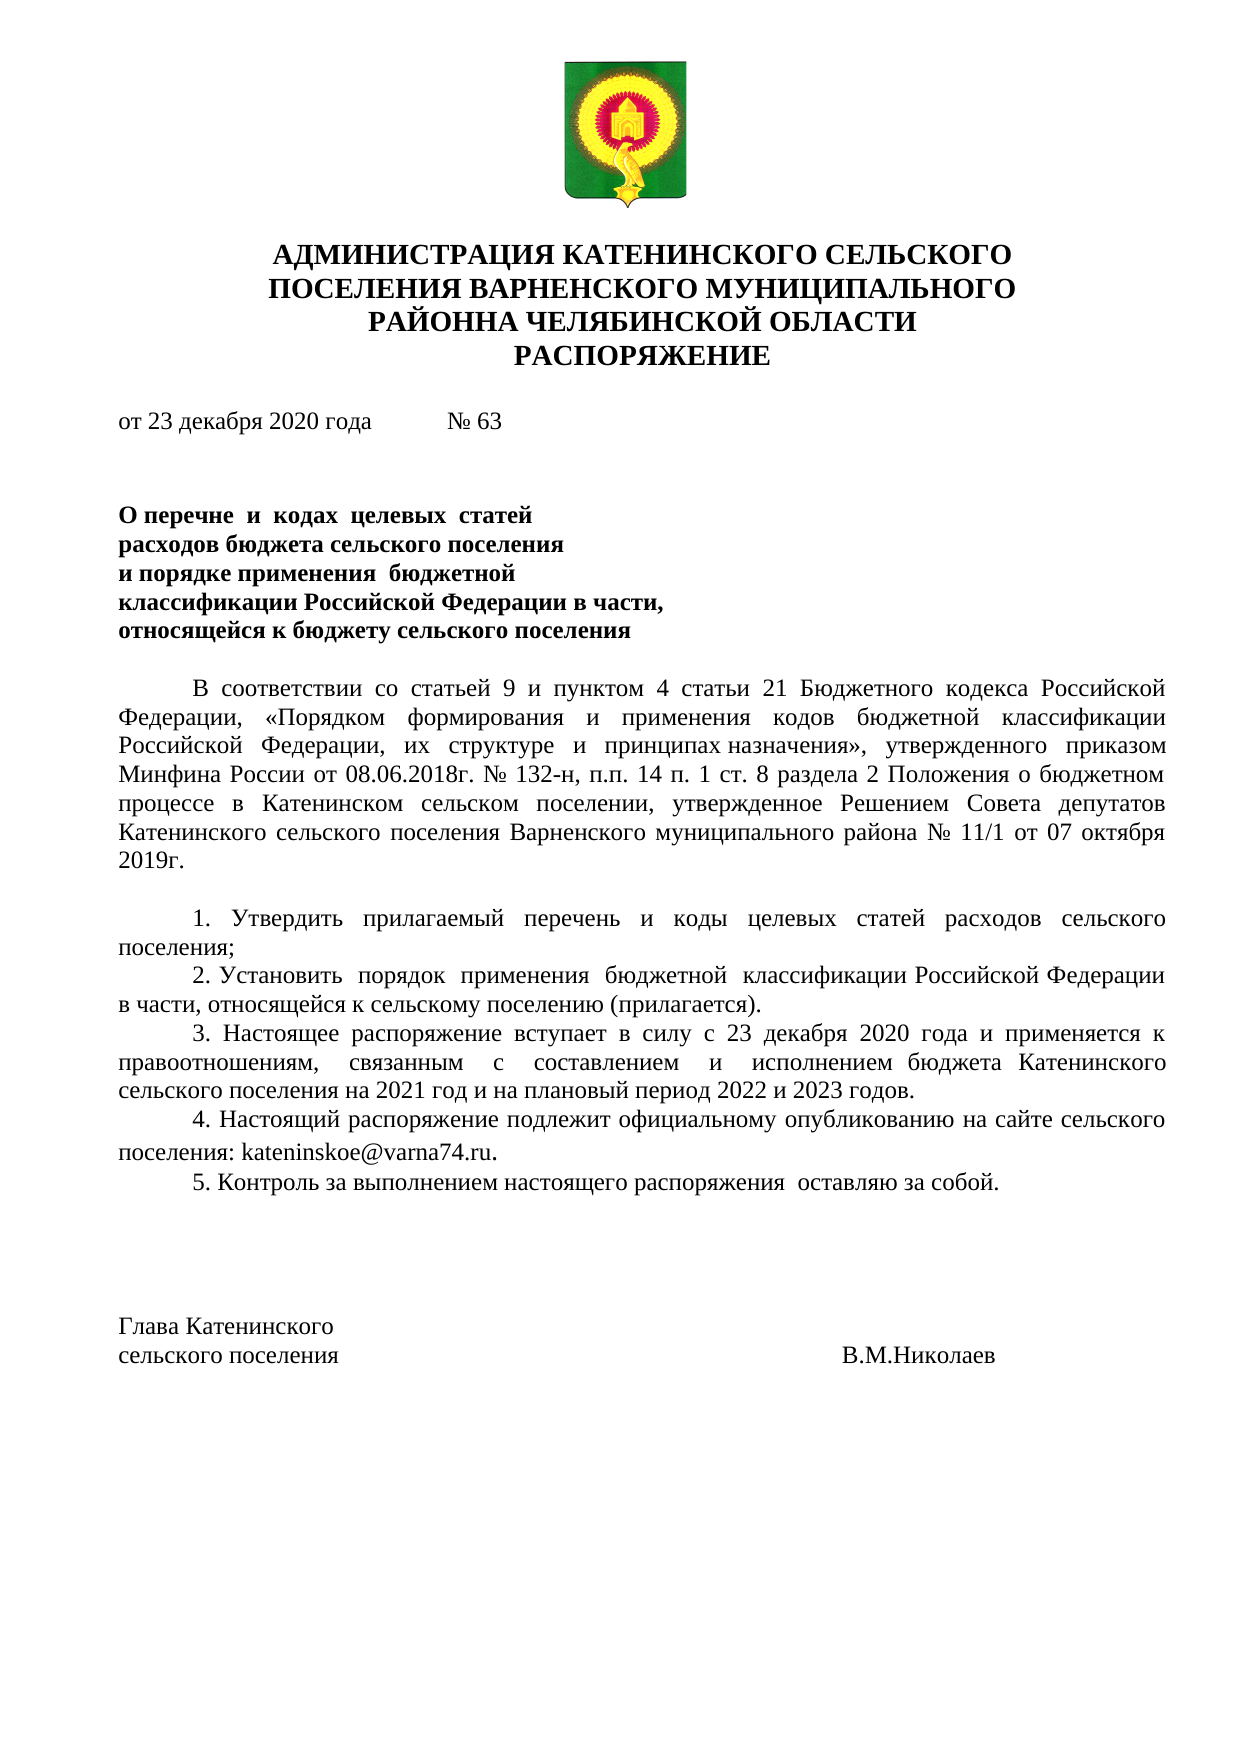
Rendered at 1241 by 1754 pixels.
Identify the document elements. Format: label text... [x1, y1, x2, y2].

text и порядке применения бюджетной [118, 558, 1167, 587]
table_header от 23 декабря 2020 года № 63 [107, 406, 694, 463]
text сельского поселения В.М.Николаев [118, 1340, 1167, 1368]
text 1. Утвердить прилагаемый перечень и коды целевых статей расходов сельского поселения; [118, 903, 1167, 961]
picture [564, 60, 687, 208]
text 5. Контроль за выполнением настоящего распоряжения оставляю за собой. [118, 1167, 1167, 1196]
text ПОСЕЛЕНИЯ ВАРНЕНСКОГО МУНИЦИПАЛЬНОГО [118, 271, 1167, 304]
text 3. Настоящее распоряжение вступает в силу с 23 декабря 2020 года и применяется к правоотношениям, связанным с составлением и исполнением бюджета Катенинского сельского поселения на 2021 год и на плановый период 2022 и 2023 годов. [118, 1018, 1167, 1104]
text расходов бюджета сельского поселения [118, 529, 1167, 558]
text РАЙОННА ЧЕЛЯБИНСКОЙ ОБЛАСТИ [118, 304, 1167, 338]
text 2. Установить порядок применения бюджетной классификации Российской Федерации в части, относящейся к сельскому поселению (прилагается). [118, 961, 1167, 1018]
text 4. Настоящий распоряжение подлежит официальному опубликованию на сайте сельского поселения: kateninskoe@varna74.ru. [118, 1104, 1167, 1167]
text В соответствии со статьей 9 и пунктом 4 статьи 21 Бюджетного кодекса Российской Федерации, «Порядком формирования и применения кодов бюджетной классификации Российской Федерации, их структуре и принципах назначения», утвержденного приказом Минфина России от 08.06.2018г. № 132-н, п.п. 14 п. 1 ст. 8 раздела 2 Положения о бюджетном процессе в Катенинском сельском поселении, утвержденное Решением Совета депутатов Катенинского сельского поселения Варненского муниципального района № 11/1 от 07 октября 2019г. [118, 673, 1167, 874]
text относящейся к бюджету сельского поселения [118, 616, 1167, 644]
text О перечне и кодах целевых статей [118, 501, 1167, 529]
text РАСПОРЯЖЕНИЕ [118, 338, 1167, 372]
text классификации Российской Федерации в части, [118, 587, 1167, 616]
text Глава Катенинского [118, 1311, 1167, 1340]
text АДМИНИСТРАЦИЯ КАТЕНИНСКОГО СЕЛЬСКОГО [118, 237, 1167, 271]
